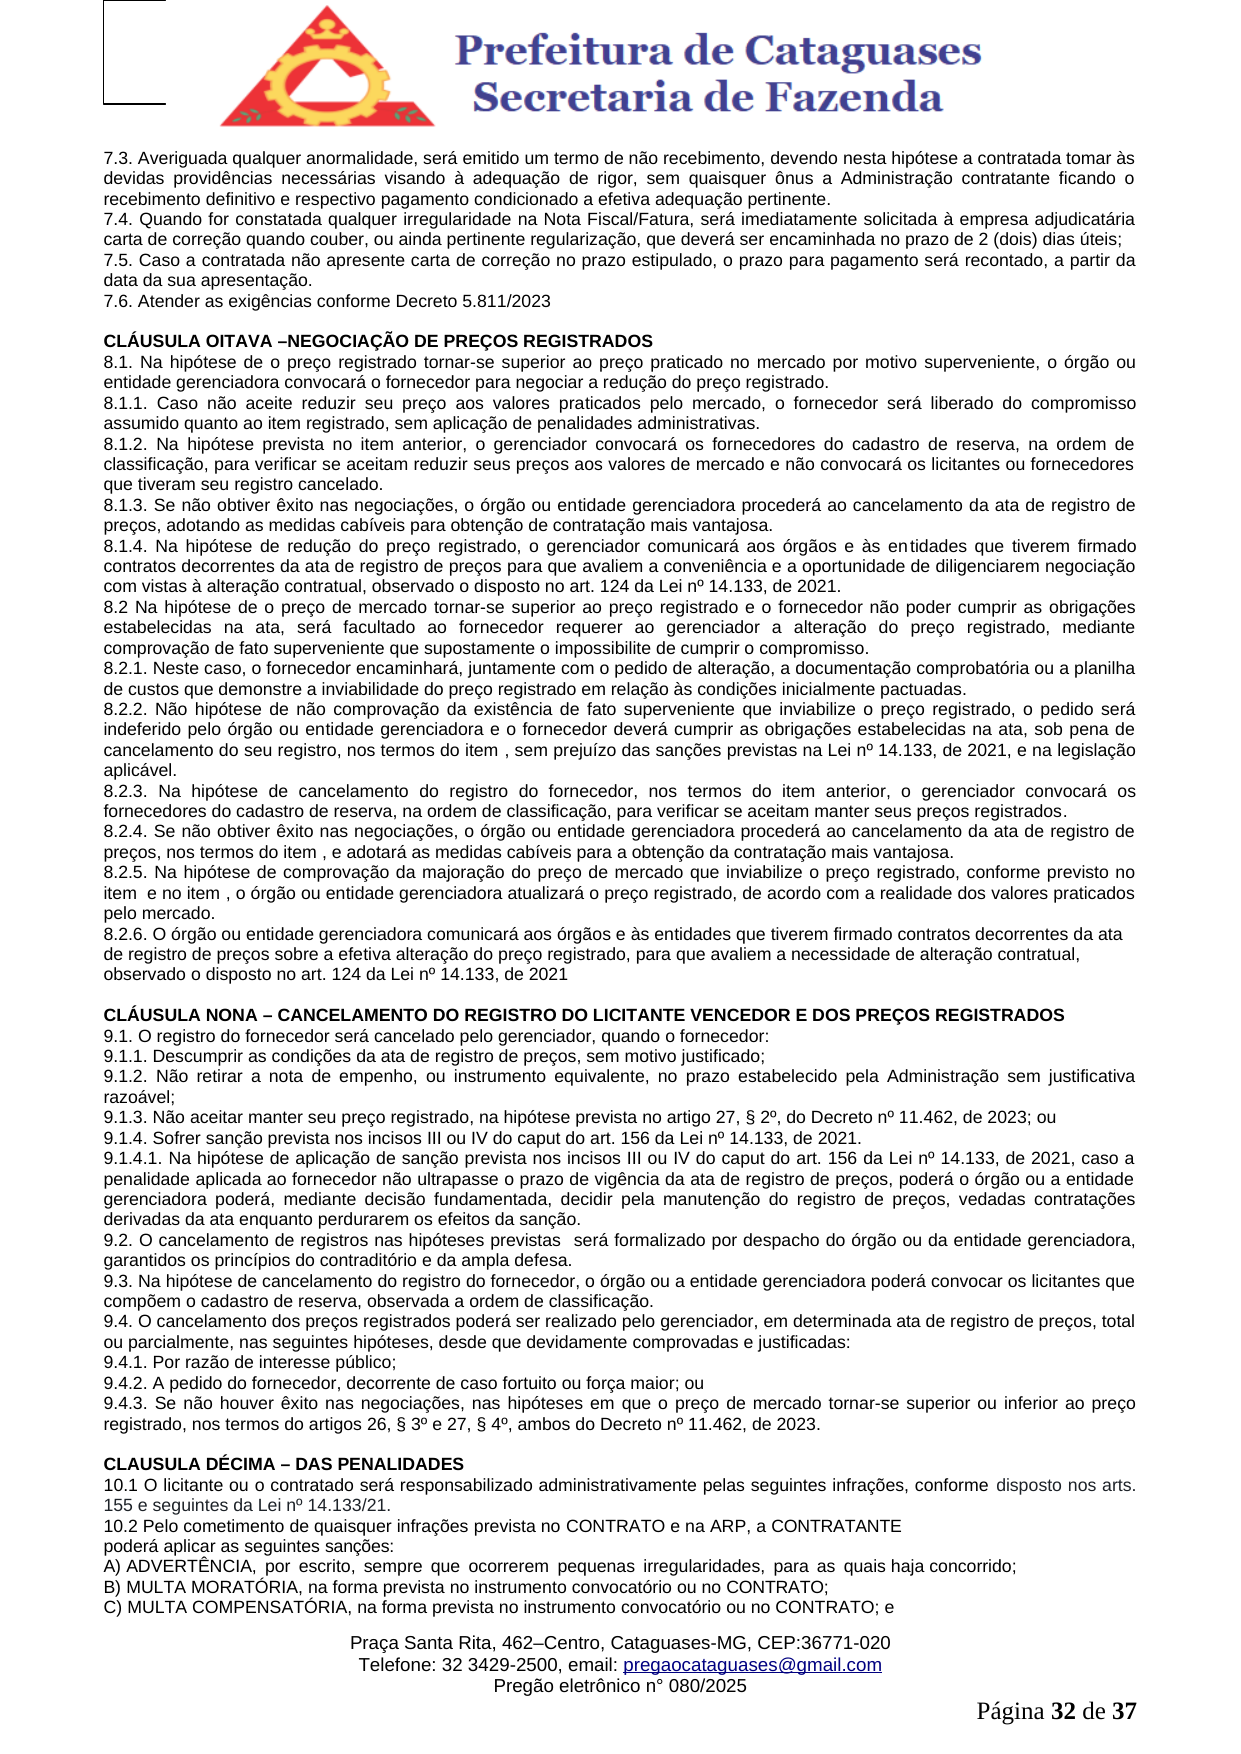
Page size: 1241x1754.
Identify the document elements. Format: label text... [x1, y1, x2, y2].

list 8.1.4. Na hipótese de redução do preço registrado, o gerenciador comunicará aos órgãos e às entidades que tiverem firmado contratos decorrentes da ata de registro de preços para que avaliem a conveniência e a oportunidade de diligenciarem negociação com vistas à alteração contratual, observado o disposto no art. 124 da Lei nº 14.133, de 2021. [103, 535, 1137, 597]
list 8.2.5. Na hipótese de comprovação da majoração do preço de mercado que inviabilize o preço registrado, conforme previsto no item 8.2 e no item 8.2.1, o órgão ou entidade gerenciadora atualizará o preço registrado, de acordo com a realidade dos valores praticados pelo mercado. [103, 862, 1137, 923]
text CLAUSULA DÉCIMA – DAS PENALIDADES [103, 1454, 1137, 1474]
text CLÁUSULA OITAVA –NEGOCIAÇÃO DE PREÇOS REGISTRADOS [103, 331, 1137, 352]
list 10.2 Pelo cometimento de quaisquer infrações prevista no CONTRATO e na ARP, a CONTRATANTE [103, 1515, 1137, 1536]
list MULTA COMPENSATÓRIA, na forma prevista no instrumento convocatório ou no CONTRATO; e [103, 1597, 1137, 1617]
list 8.1. Na hipótese de o preço registrado tornar-se superior ao preço praticado no mercado por motivo superveniente, o órgão ou entidade gerenciadora convocará o fornecedor para negociar a redução do preço registrado. [103, 352, 1137, 392]
list 9.3. Na hipótese de cancelamento do registro do fornecedor, o órgão ou a entidade gerenciadora poderá convocar os licitantes que compõem o cadastro de reserva, observada a ordem de classificação. [103, 1270, 1137, 1311]
list 9.1.1. Descumprir as condições da ata de registro de preços, sem motivo justificado; [103, 1046, 1137, 1066]
text 7.6. Atender as exigências conforme Decreto 5.811/2023 [103, 290, 1137, 311]
text poderá aplicar as seguintes sanções: [103, 1536, 1137, 1556]
list 9.4.2. A pedido do fornecedor, decorrente de caso fortuito ou força maior; ou [103, 1372, 1137, 1393]
list 8.1.1. Caso não aceite reduzir seu preço aos valores praticados pelo mercado, o fornecedor será liberado do compromisso assumido quanto ao item registrado, sem aplicação de penalidades administrativas. [103, 392, 1137, 433]
list 8.1.3. Se não obtiver êxito nas negociações, o órgão ou entidade gerenciadora procederá ao cancelamento da ata de registro de preços, adotando as medidas cabíveis para obtenção de contratação mais vantajosa. [103, 494, 1137, 535]
list 9.1. O registro do fornecedor será cancelado pelo gerenciador, quando o fornecedor: [103, 1025, 1137, 1046]
list 9.4.3. Se não houver êxito nas negociações, nas hipóteses em que o preço de mercado tornar-se superior ou inferior ao preço registrado, nos termos do artigos 26, § 3º e 27, § 4º, ambos do Decreto nº 11.462, de 2023. [103, 1393, 1137, 1434]
picture [165, 0, 1075, 148]
text 7.3. Averiguada qualquer anormalidade, será emitido um termo de não recebimento, devendo nesta hipótese a contratada tomar às devidas providências necessárias visando à adequação de rigor, sem quaisquer ônus a Administração contratante ficando o recebimento definitivo e respectivo pagamento condicionado a efetiva adequação pertinente. [103, 147, 1137, 209]
text 7.5. Caso a contratada não apresente carta de correção no prazo estipulado, o prazo para pagamento será recontado, a partir da data da sua apresentação. [103, 249, 1137, 290]
list 9.4. O cancelamento dos preços registrados poderá ser realizado pelo gerenciador, em determinada ata de registro de preços, total ou parcialmente, nas seguintes hipóteses, desde que devidamente comprovadas e justificadas: [103, 1311, 1137, 1352]
text CLÁUSULA NONA – CANCELAMENTO DO REGISTRO DO LICITANTE VENCEDOR E DOS PREÇOS REGISTRADOS [103, 1005, 1137, 1025]
text 10.1 O licitante ou o contratado será responsabilizado administrativamente pelas seguintes infrações, conforme disposto nos arts. 155 e seguintes da Lei nº 14.133/21. [103, 1474, 1137, 1515]
list 8.2 Na hipótese de o preço de mercado tornar-se superior ao preço registrado e o fornecedor não poder cumprir as obrigações estabelecidas na ata, será facultado ao fornecedor requerer ao gerenciador a alteração do preço registrado, mediante comprovação de fato superveniente que supostamente o impossibilite de cumprir o compromisso. [103, 597, 1137, 658]
list 9.1.4.1. Na hipótese de aplicação de sanção prevista nos incisos III ou IV do caput do art. 156 da Lei nº 14.133, de 2021, caso a penalidade aplicada ao fornecedor não ultrapasse o prazo de vigência da ata de registro de preços, poderá o órgão ou a entidade gerenciadora poderá, mediante decisão fundamentada, decidir pela manutenção do registro de preços, vedadas contratações derivadas da ata enquanto perdurarem os efeitos da sanção. [103, 1148, 1137, 1229]
list 8.2.1. Neste caso, o fornecedor encaminhará, juntamente com o pedido de alteração, a documentação comprobatória ou a planilha de custos que demonstre a inviabilidade do preço registrado em relação às condições inicialmente pactuadas. [103, 658, 1137, 699]
list ADVERTÊNCIA, por escrito, sempre que ocorrerem pequenas irregularidades, para as quais haja concorrido; [103, 1556, 1137, 1577]
list 9.1.4. Sofrer sanção prevista nos incisos III ou IV do caput do art. 156 da Lei nº 14.133, de 2021. [103, 1127, 1137, 1148]
list 9.2. O cancelamento de registros nas hipóteses previstas será formalizado por despacho do órgão ou da entidade gerenciadora, garantidos os princípios do contraditório e da ampla defesa. [103, 1229, 1137, 1270]
list 8.2.3. Na hipótese de cancelamento do registro do fornecedor, nos termos do item anterior, o gerenciador convocará os fornecedores do cadastro de reserva, na ordem de classificação, para verificar se aceitam manter seus preços registrados. [103, 780, 1137, 821]
list 8.2.4. Se não obtiver êxito nas negociações, o órgão ou entidade gerenciadora procederá ao cancelamento da ata de registro de preços, nos termos do item 9.4, e adotará as medidas cabíveis para a obtenção da contratação mais vantajosa. [103, 821, 1137, 862]
list 8.2.2. Não hipótese de não comprovação da existência de fato superveniente que inviabilize o preço registrado, o pedido será indeferido pelo órgão ou entidade gerenciadora e o fornecedor deverá cumprir as obrigações estabelecidas na ata, sob pena de cancelamento do seu registro, nos termos do item 9.1, sem prejuízo das sanções previstas na Lei nº 14.133, de 2021, e na legislação aplicável. [103, 699, 1137, 780]
list 9.1.3. Não aceitar manter seu preço registrado, na hipótese prevista no artigo 27, § 2º, do Decreto nº 11.462, de 2023; ou [103, 1107, 1137, 1127]
list 9.4.1. Por razão de interesse público; [103, 1352, 1137, 1372]
text 7.4. Quando for constatada qualquer irregularidade na Nota Fiscal/Fatura, será imediatamente solicitada à empresa adjudicatária carta de correção quando couber, ou ainda pertinente regularização, que deverá ser encaminhada no prazo de 2 (dois) dias úteis; [103, 209, 1137, 249]
list 9.1.2. Não retirar a nota de empenho, ou instrumento equivalente, no prazo estabelecido pela Administração sem justificativa razoável; [103, 1066, 1137, 1107]
text 8.2.6. O órgão ou entidade gerenciadora comunicará aos órgãos e às entidades que tiverem firmado contratos decorrentes da ata de registro de preços sobre a efetiva alteração do preço registrado, para que avaliem a necessidade de alteração contratual, observado o disposto no art. 124 da Lei nº 14.133, de 2021 [103, 923, 1137, 984]
list 8.1.2. Na hipótese prevista no item anterior, o gerenciador convocará os fornecedores do cadastro de reserva, na ordem de classificação, para verificar se aceitam reduzir seus preços aos valores de mercado e não convocará os licitantes ou fornecedores que tiveram seu registro cancelado. [103, 433, 1137, 494]
list MULTA MORATÓRIA, na forma prevista no instrumento convocatório ou no CONTRATO; [103, 1577, 1137, 1597]
